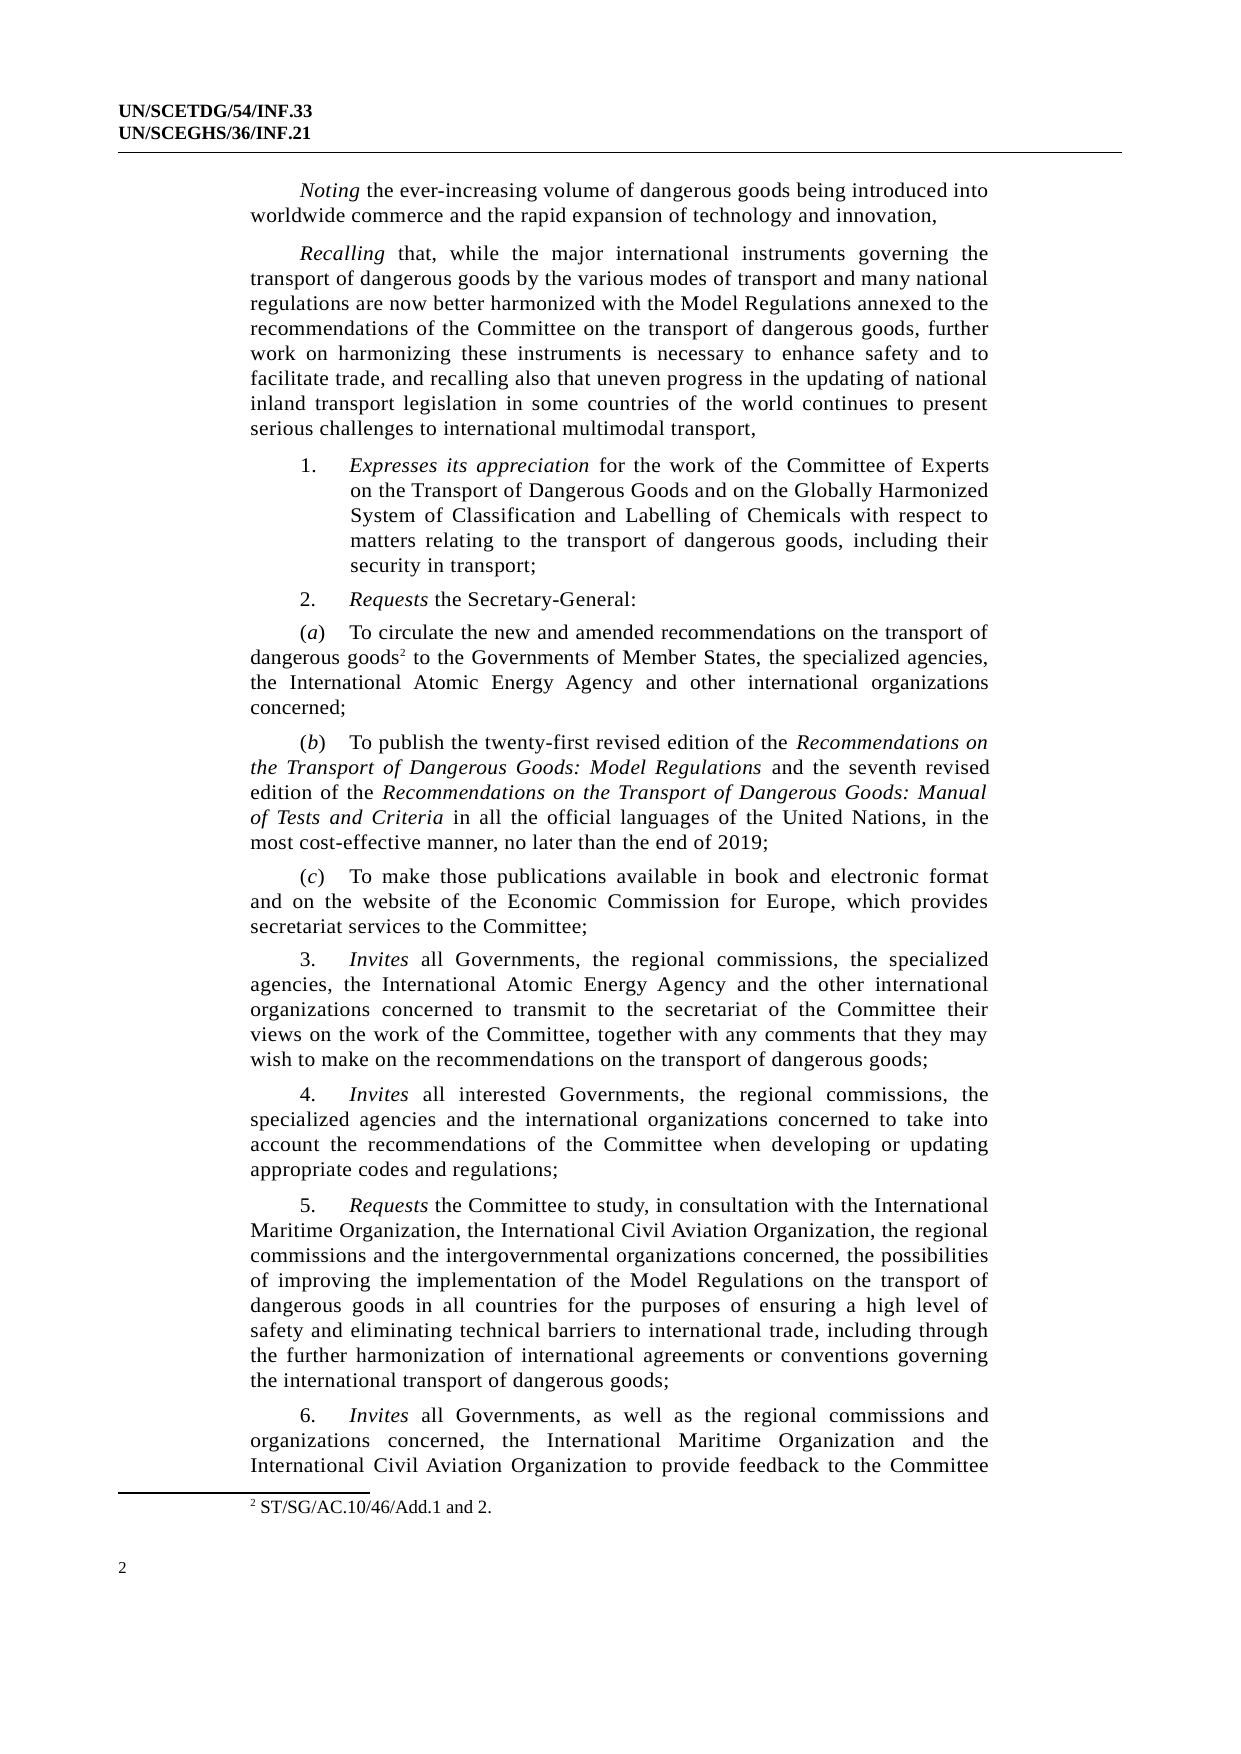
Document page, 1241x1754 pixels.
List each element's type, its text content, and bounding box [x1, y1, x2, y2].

text Noting the ever-increasing volume of dangerous goods being introduced into worldwide commerce and the rapid expansion of technology and innovation, [250, 177, 990, 227]
text (a) To circulate the new and amended recommendations on the transport of dangerous goods to the Governments of Member States, the specialized agencies, the International Atomic Energy Agency and other international organizations concerned; [250, 619, 990, 719]
text 2. Requests the Secretary-General: [250, 586, 990, 611]
text (c) To make those publications available in book and electronic format and on the website of the Economic Commission for Europe, which provides secretariat services to the Committee; [250, 863, 990, 938]
text 4. Invites all interested Governments, the regional commissions, the specialized agencies and the international organizations concerned to take into account the recommendations of the Committee when developing or updating appropriate codes and regulations; [250, 1081, 990, 1181]
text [250, 1402, 990, 1477]
list Expresses its appreciation for the work of the Committee of Experts on the Transport of Dangerous Goods and on the Globally Harmonized System of Classification and Labelling of Chemicals with respect to matters relating to the transport of dangerous goods, including their security in transport; [300, 452, 990, 577]
text 5. Requests the Committee to study, in consultation with the International Maritime Organization, the International Civil Aviation Organization, the regional commissions and the intergovernmental organizations concerned, the possibilities of improving the implementation of the Model Regulations on the transport of dangerous goods in all countries for the purposes of ensuring a high level of safety and eliminating technical barriers to international trade, including through the further harmonization of international agreements or conventions governing the international transport of dangerous goods; [250, 1192, 990, 1392]
text Recalling that, while the major international instruments governing the transport of dangerous goods by the various modes of transport and many national regulations are now better harmonized with the Model Regulations annexed to the recommendations of the Committee on the transport of dangerous goods, further work on harmonizing these instruments is necessary to enhance safety and to facilitate trade, and recalling also that uneven progress in the updating of national inland transport legislation in some countries of the world continues to present serious challenges to international multimodal transport, [250, 240, 990, 440]
text 3. Invites all Governments, the regional commissions, the specialized agencies, the International Atomic Energy Agency and the other international organizations concerned to transmit to the secretariat of the Committee their views on the work of the Committee, together with any comments that they may wish to make on the recommendations on the transport of dangerous goods; [250, 946, 990, 1071]
text (b) To publish the twenty-first revised edition of the Recommendations on the Transport of Dangerous Goods: Model Regulations and the seventh revised edition of the Recommendations on the Transport of Dangerous Goods: Manual of Tests and Criteria in all the official languages of the United Nations, in the most cost-effective manner, no later than the end of 2019; [250, 729, 990, 854]
